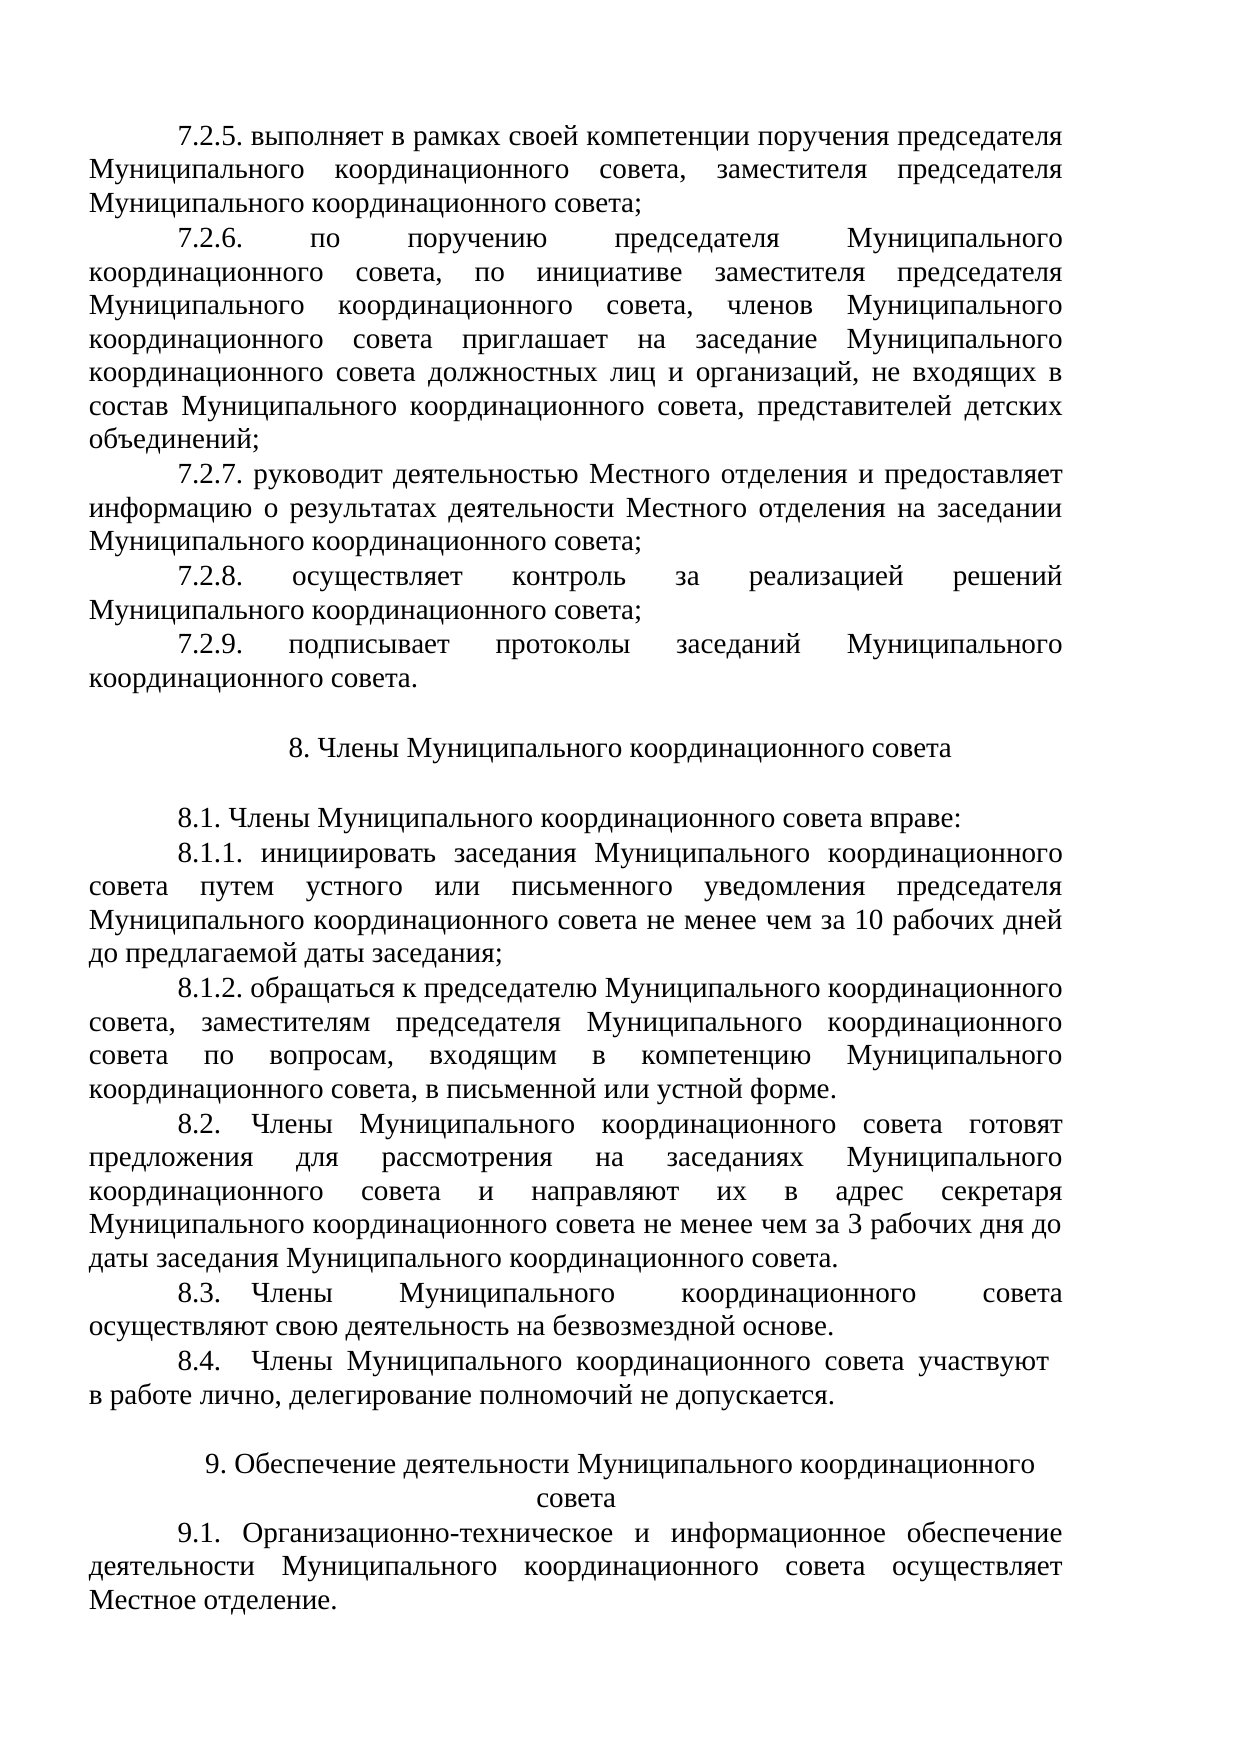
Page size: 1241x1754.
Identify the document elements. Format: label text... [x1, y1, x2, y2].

text 8.1.2. обращаться к председателю Муниципального координационного совета, заместителям председателя Муниципального координационного совета по вопросам, входящим в компетенцию Муниципального координационного совета, в письменной или устной форме. [88, 970, 1063, 1104]
text 8.1. Члены Муниципального координационного совета вправе: [88, 800, 1063, 833]
text 8.3. Члены Муниципального координационного совета осуществляют свою деятельность на безвозмездной основе. [88, 1275, 1063, 1342]
text 8. Члены Муниципального координационного совета [88, 730, 1063, 763]
text 7.2.6. по поручению председателя Муниципального координационного совета, по инициативе заместителя председателя Муниципального координационного совета, членов Муниципального координационного совета приглашает на заседание Муниципального координационного совета должностных лиц и организаций, не входящих в состав Муниципального координационного совета, представителей детских объединений; [88, 220, 1063, 455]
text 8.2. Члены Муниципального координационного совета готовят предложения для рассмотрения на заседаниях Муниципального координационного совета и направляют их в адрес секретаря Муниципального координационного совета не менее чем за 3 рабочих дня до даты заседания Муниципального координационного совета. [88, 1106, 1063, 1273]
text 8.1.1. инициировать заседания Муниципального координационного совета путем устного или письменного уведомления председателя Муниципального координационного совета не менее чем за 10 рабочих дней до предлагаемой даты заседания; [88, 835, 1063, 969]
text 8.4. Члены Муниципального координационного совета участвуют в работе лично, делегирование полномочий не допускается. [88, 1343, 1063, 1410]
text 7.2.9. подписывает протоколы заседаний Муниципального координационного совета. [88, 627, 1063, 694]
text 9.1. Организационно-техническое и информационное обеспечение деятельности Муниципального координационного совета осуществляет Местное отделение. [88, 1515, 1063, 1616]
text 7.2.8. осуществляет контроль за реализацией решений Муниципального координационного совета; [88, 558, 1063, 625]
text 9. Обеспечение деятельности Муниципального координационного совета [88, 1447, 1063, 1514]
text 7.2.7. руководит деятельностью Местного отделения и предоставляет информацию о результатах деятельности Местного отделения на заседании Муниципального координационного совета; [88, 456, 1063, 557]
text 7.2.5. выполняет в рамках своей компетенции поручения председателя Муниципального координационного совета, заместителя председателя Муниципального координационного совета; [88, 118, 1063, 219]
